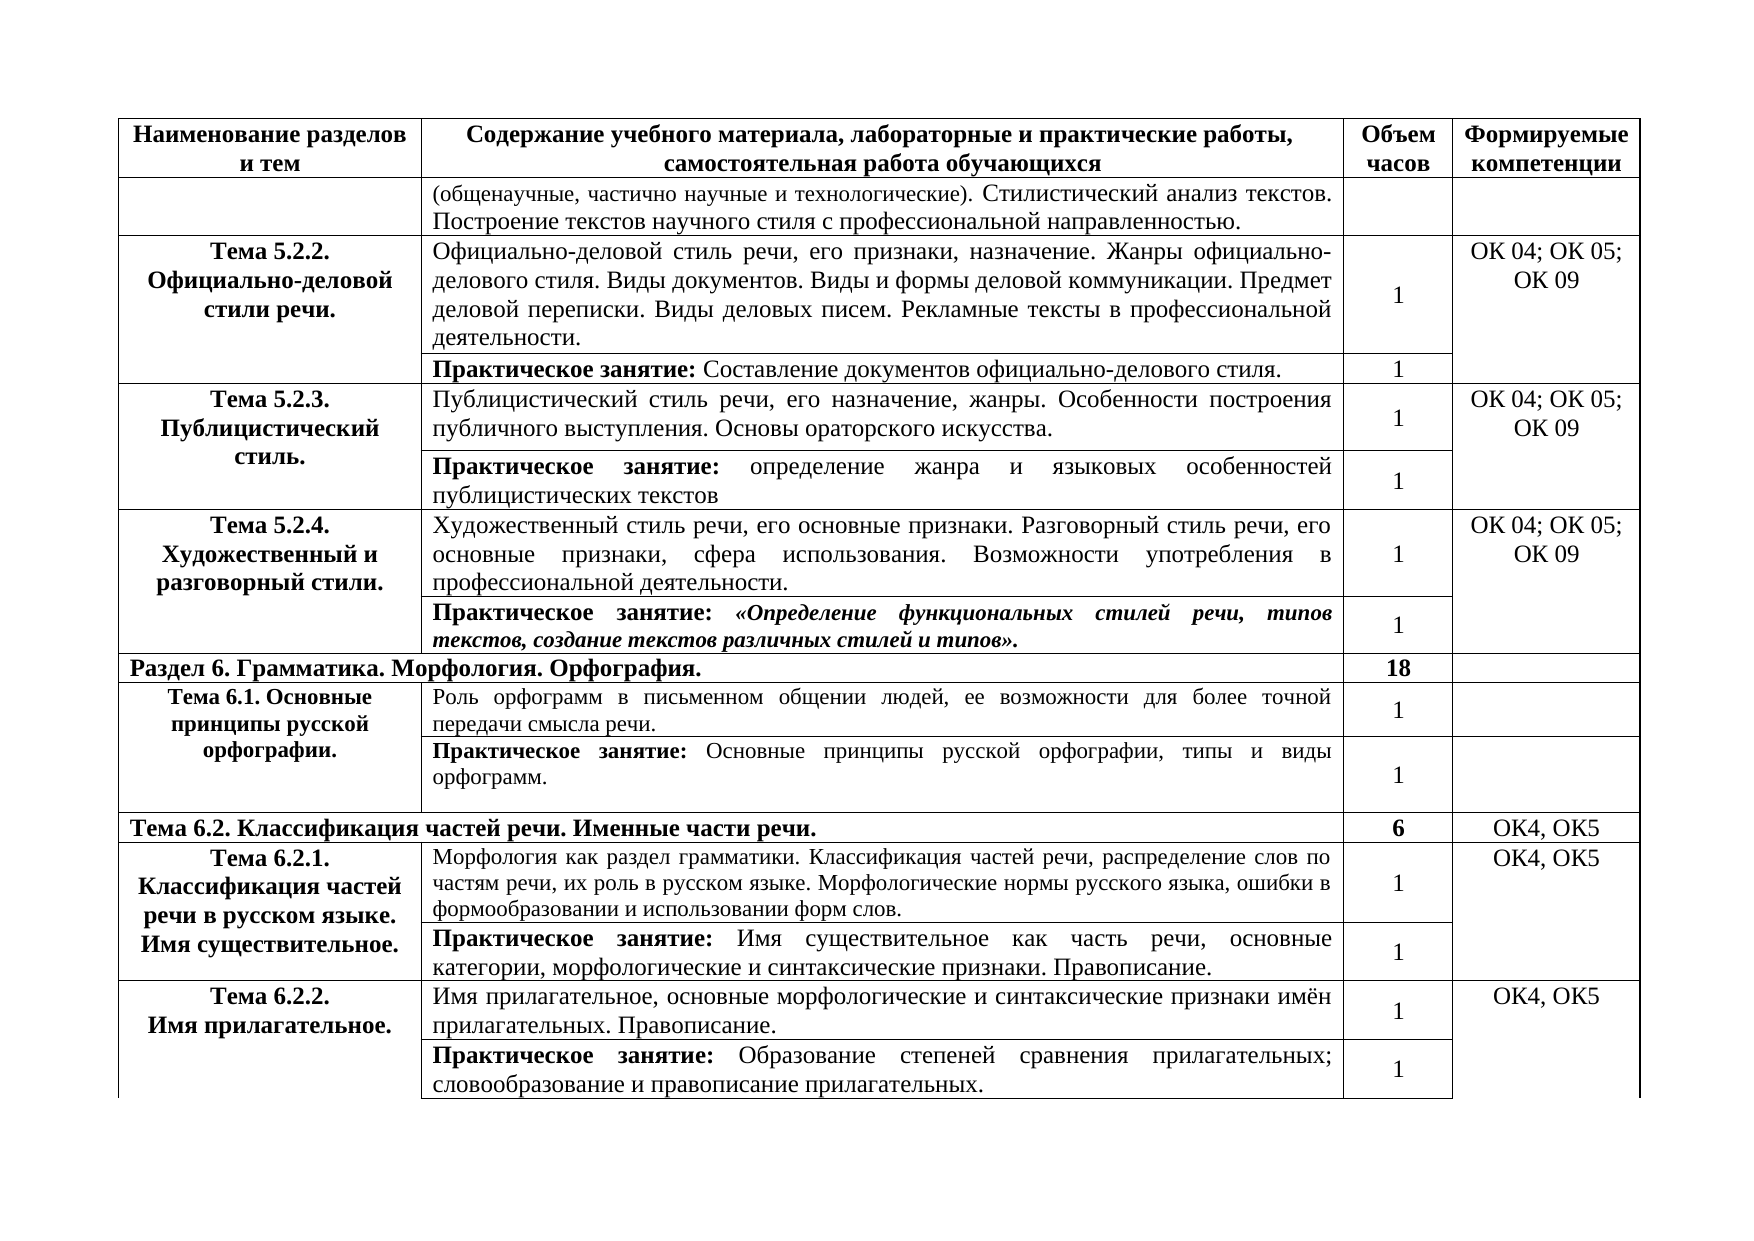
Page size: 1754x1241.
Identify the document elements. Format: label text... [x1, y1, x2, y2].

table_cell ОК 04; ОК 05; ОК 09 [1453, 510, 1639, 652]
table_cell [1453, 737, 1639, 812]
table_cell 1 [1344, 384, 1452, 450]
table_cell Официально-деловой стиль речи, его признаки, назначение. Жанры официально-делового стиля. Виды документов. Виды и формы деловой коммуникации. Предмет деловой переписки. Виды деловых писем. Рекламные тексты в профессиональной деятельности. [422, 236, 1343, 353]
table_cell Роль орфограмм в письменном общении людей, ее возможности для более точной передачи смысла речи. [422, 683, 1343, 736]
table_header Объем часов [1344, 119, 1452, 177]
table_cell Художественный стиль речи, его основные признаки. Разговорный стиль речи, его основные признаки, сфера использования. Возможности употребления в профессиональной деятельности. [422, 510, 1343, 596]
table_cell Имя прилагательное, основные морфологические и синтаксические признаки имён прилагательных. Правописание. [422, 981, 1343, 1039]
table_cell Практическое занятие: определение жанра и языковых особенностей публицистических текстов [422, 451, 1343, 509]
table_header Формируемые компетенции [1453, 119, 1639, 177]
table_cell 1 [1344, 597, 1452, 652]
table_cell 1 [1344, 923, 1452, 980]
table_cell 1 [1344, 683, 1452, 736]
table_cell Морфология как раздел грамматики. Классификация частей речи, распределение слов по частям речи, их роль в русском языке. Морфологические нормы русского языка, ошибки в формообразовании и использовании форм слов. [422, 843, 1343, 922]
table_cell 1 [1344, 737, 1452, 812]
table_cell 1 [1344, 451, 1452, 509]
table_cell 18 [1344, 654, 1452, 682]
table_cell 1 [1344, 354, 1452, 383]
table_cell Тема 5.2.3. Публицистический стиль. [119, 384, 421, 509]
table_cell Тема 5.2.2. Официально-деловой стили речи. [119, 236, 421, 383]
table_cell Тема 6.1. Основные принципы русской орфографии. [119, 683, 421, 812]
table_cell ОК4, ОК5 [1453, 813, 1639, 842]
table_cell 1 [1344, 510, 1452, 596]
table_cell ОК4, ОК5 [1453, 981, 1639, 1097]
table_header Наименование разделов и тем [119, 119, 421, 177]
table_cell 1 [1344, 236, 1452, 353]
table_cell [1453, 683, 1639, 736]
table_cell Практическое занятие: Основные принципы русской орфографии, типы и виды орфограмм. [422, 737, 1343, 812]
table_cell Раздел 6. Грамматика. Морфология. Орфография. [119, 654, 1343, 682]
table_cell ОК 04; ОК 05; ОК 09 [1453, 236, 1639, 383]
table_cell 1 [1344, 981, 1452, 1039]
table_cell Тема 6.2. Классификация частей речи. Именные части речи. [119, 813, 1343, 842]
table_header Содержание учебного материала, лабораторные и практические работы, самостоятельная работа обучающихся [422, 119, 1343, 177]
table_cell 6 [1344, 813, 1452, 842]
table_cell Тема 6.2.1. Классификация частей речи в русском языке. Имя существительное. [119, 843, 421, 980]
table_cell 1 [1344, 1040, 1452, 1097]
table_cell Практическое занятие: «Определение функциональных стилей речи, типов текстов, создание текстов различных стилей и типов». [422, 597, 1343, 652]
table_cell ОК4, ОК5 [1453, 843, 1639, 980]
table_cell Публицистический стиль речи, его назначение, жанры. Особенности построения публичного выступления. Основы ораторского искусства. [422, 384, 1343, 450]
table_cell Практическое занятие: Имя существительное как часть речи, основные категории, морфологические и синтаксические признаки. Правописание. [422, 923, 1343, 980]
table_cell [1453, 654, 1639, 682]
table_cell Тема 6.2.2. Имя прилагательное. [119, 981, 421, 1097]
table_cell Практическое занятие: Образование степеней сравнения прилагательных; словообразование и правописание прилагательных. [422, 1040, 1343, 1097]
table_cell 1 [1344, 843, 1452, 922]
table_cell Практическое занятие: Составление документов официально-делового стиля. [422, 354, 1343, 383]
table_cell 1 [1344, 178, 1452, 235]
table_cell Тема 5.2.4. Художественный и разговорный стили. [119, 510, 421, 652]
table_cell ОК 04; ОК 05; ОК 09 [1453, 384, 1639, 509]
